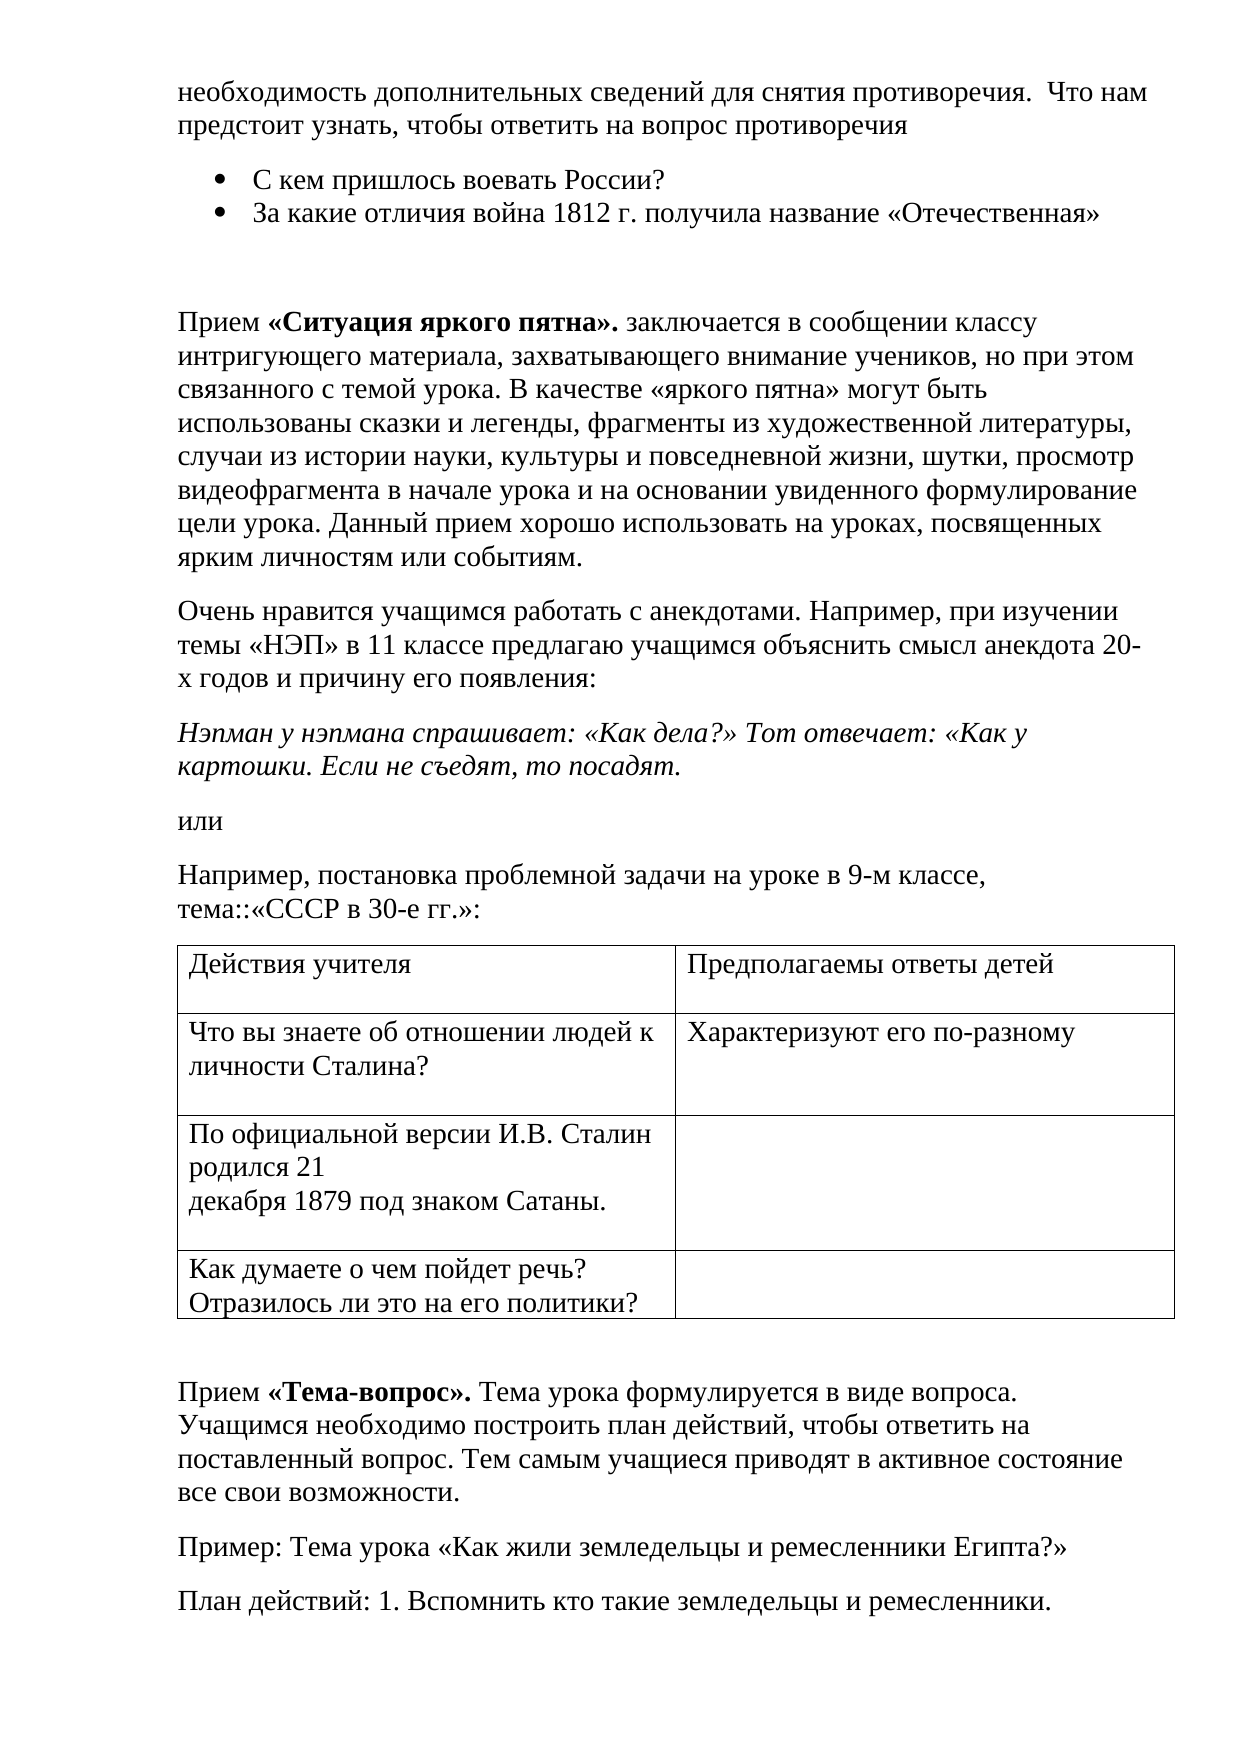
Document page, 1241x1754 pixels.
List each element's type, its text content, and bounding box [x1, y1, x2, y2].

text или [177, 803, 1152, 836]
text Например, постановка проблемной задачи на уроке в 9-м классе, тема::«СССР в 30-е гг.»: [177, 857, 1152, 924]
table_header Действия учителя [178, 946, 675, 1013]
text Очень нравится учащимся работать с анекдотами. Например, при изучении темы «НЭП» в 11 классе предлагаю учащимся объяснить смысл анекдота 20-х годов и причину его появления: [177, 593, 1152, 694]
list За какие отличия война 1812 г. получила название «Отечественная» [215, 195, 1152, 229]
table_cell Характеризуют его по-разному [676, 1014, 1174, 1115]
table_cell [676, 1116, 1174, 1250]
table_cell [676, 1251, 1174, 1318]
table_header Предполагаемы ответы детей [676, 946, 1174, 1013]
text План действий: 1. Вспомнить кто такие земледельцы и ремесленники. [177, 1583, 1152, 1617]
table_cell Как думаете о чем пойдет речь? Отразилось ли это на его политики? [178, 1251, 675, 1318]
text Нэпман у нэпмана спрашивает: «Как дела?» Тот отвечает: «Как у картошки. Если не съедят, то посадят. [177, 715, 1152, 782]
table_cell По официальной версии И.В. Сталин родился 21 декабря 1879 под знаком Сатаны. [178, 1116, 675, 1250]
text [177, 74, 1152, 141]
text Прием «Ситуация яркого пятна». заключается в сообщении классу интригующего материала, захватывающего внимание учеников, но при этом связанного с темой урока. В качестве «яркого пятна» могут быть использованы сказки и легенды, фрагменты из художественной литературы, случаи из истории науки, культуры и повседневной жизни, шутки, просмотр видеофрагмента в начале урока и на основании увиденного формулирование цели урока. Данный прием хорошо использовать на уроках, посвященных ярким личностям или событиям. [177, 304, 1152, 573]
list С кем пришлось воевать России? [215, 162, 1152, 195]
text Прием «Тема-вопрос». Тема урока формулируется в виде вопроса. Учащимся необходимо построить план действий, чтобы ответить на поставленный вопрос. Тем самым учащиеся приводят в активное состояние все свои возможности. [177, 1374, 1152, 1508]
text Пример: Тема урока «Как жили земледельцы и ремесленники Египта?» [177, 1529, 1152, 1562]
table_cell Что вы знаете об отношении людей к личности Сталина? [178, 1014, 675, 1115]
